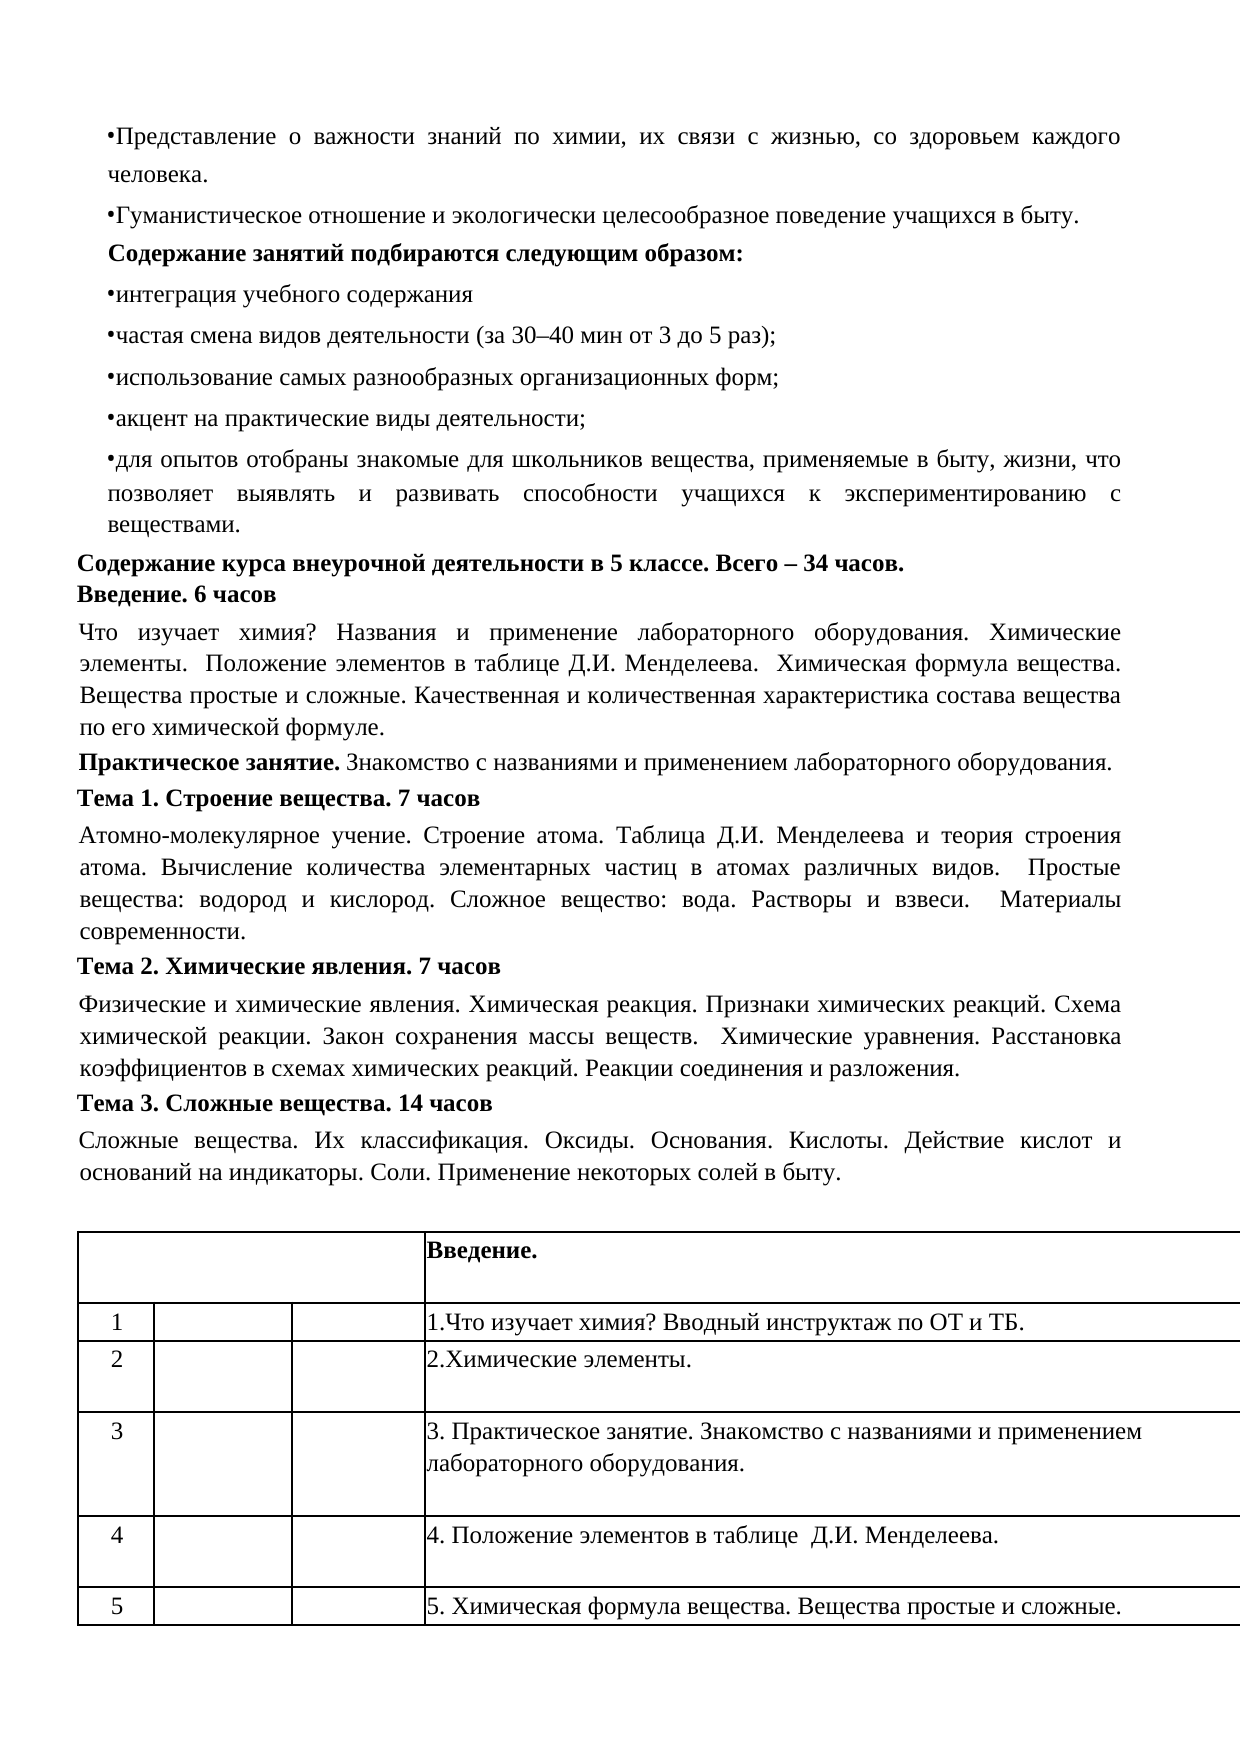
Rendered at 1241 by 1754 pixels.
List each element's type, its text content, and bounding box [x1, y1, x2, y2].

text •интеграция учебного содержания [106, 276, 1122, 310]
table_cell 4. Положение элементов в таблице Д.И. Менделеева. [426, 1517, 1240, 1586]
table_cell [293, 1342, 424, 1411]
table_header [154, 1233, 424, 1302]
table_cell 5 [79, 1588, 153, 1624]
text Тема 3. Сложные вещества. 14 часов [77, 1088, 1122, 1117]
table_cell 5. Химическая формула вещества. Вещества простые и сложные. [426, 1588, 1240, 1624]
text Введение. 6 часов [77, 579, 1122, 608]
text •частая смена видов деятельности (за 30–40 мин от 3 до 5 раз); [106, 317, 1122, 351]
text Содержание курса внеурочной деятельности в 5 классе. Всего – 34 часов. [77, 548, 1122, 576]
table_cell 2 [79, 1342, 153, 1411]
table_header [79, 1233, 153, 1302]
table_cell 2.Химические элементы. [426, 1342, 1240, 1411]
table_cell 3 [79, 1413, 153, 1515]
text Что изучает химия? Названия и применение лабораторного оборудования. Химические элементы. Положение элементов в таблице Д.И. Менделеева. Химическая формула вещества. Вещества простые и сложные. Качественная и количественная характеристика состава вещества по его химической формуле. [78, 617, 1122, 741]
table_cell 1.Что изучает химия? Вводный инструктаж по ОТ и ТБ. [426, 1304, 1240, 1339]
table_cell [155, 1413, 291, 1515]
table_cell 4 [79, 1517, 153, 1586]
text Тема 1. Строение вещества. 7 часов [77, 783, 1122, 812]
table_header Введение. [426, 1233, 1240, 1302]
table_cell 1 [79, 1304, 153, 1339]
text •использование самых разнообразных организационных форм; [106, 358, 1122, 392]
text Тема 2. Химические явления. 7 часов [77, 951, 1122, 980]
text •Представление о важности знаний по химии, их связи с жизнью, со здоровьем каждого человека. [106, 118, 1122, 190]
text Атомно-молекулярное учение. Строение атома. Таблица Д.И. Менделеева и теория строения атома. Вычисление количества элементарных частиц в атомах различных видов. Простые вещества: водород и кислород. Сложное вещество: вода. Растворы и взвеси. Материалы современности. [78, 821, 1122, 945]
text Сложные вещества. Их классификация. Оксиды. Основания. Кислоты. Действие кислот и оснований на индикаторы. Соли. Применение некоторых солей в быту. [78, 1126, 1122, 1186]
text •для опытов отобраны знакомые для школьников вещества, применяемые в быту, жизни, что позволяет выявлять и развивать способности учащихся к экспериментированию с веществами. [106, 441, 1122, 538]
text Физические и химические явления. Химическая реакция. Признаки химических реакций. Схема химической реакции. Закон сохранения массы веществ. Химические уравнения. Расстановка коэффициентов в схемах химических реакций. Реакции соединения и разложения. [78, 989, 1122, 1081]
table_cell [155, 1304, 291, 1339]
table_cell [293, 1588, 424, 1624]
table_cell [155, 1517, 291, 1586]
table_cell [155, 1342, 291, 1411]
table_cell [293, 1517, 424, 1586]
table_cell [293, 1304, 424, 1339]
text Практическое занятие. Знакомство с названиями и применением лабораторного оборудования. [78, 747, 1122, 776]
text •Гуманистическое отношение и экологически целесообразное поведение учащихся в быту. [106, 197, 1122, 231]
text •акцент на практические виды деятельности; [106, 399, 1122, 433]
table_cell [155, 1588, 291, 1624]
table_cell [293, 1413, 424, 1515]
table_cell 3. Практическое занятие. Знакомство с названиями и применением лабораторного оборудования. [426, 1413, 1240, 1515]
text Содержание занятий подбираются следующим образом: [108, 238, 1122, 267]
